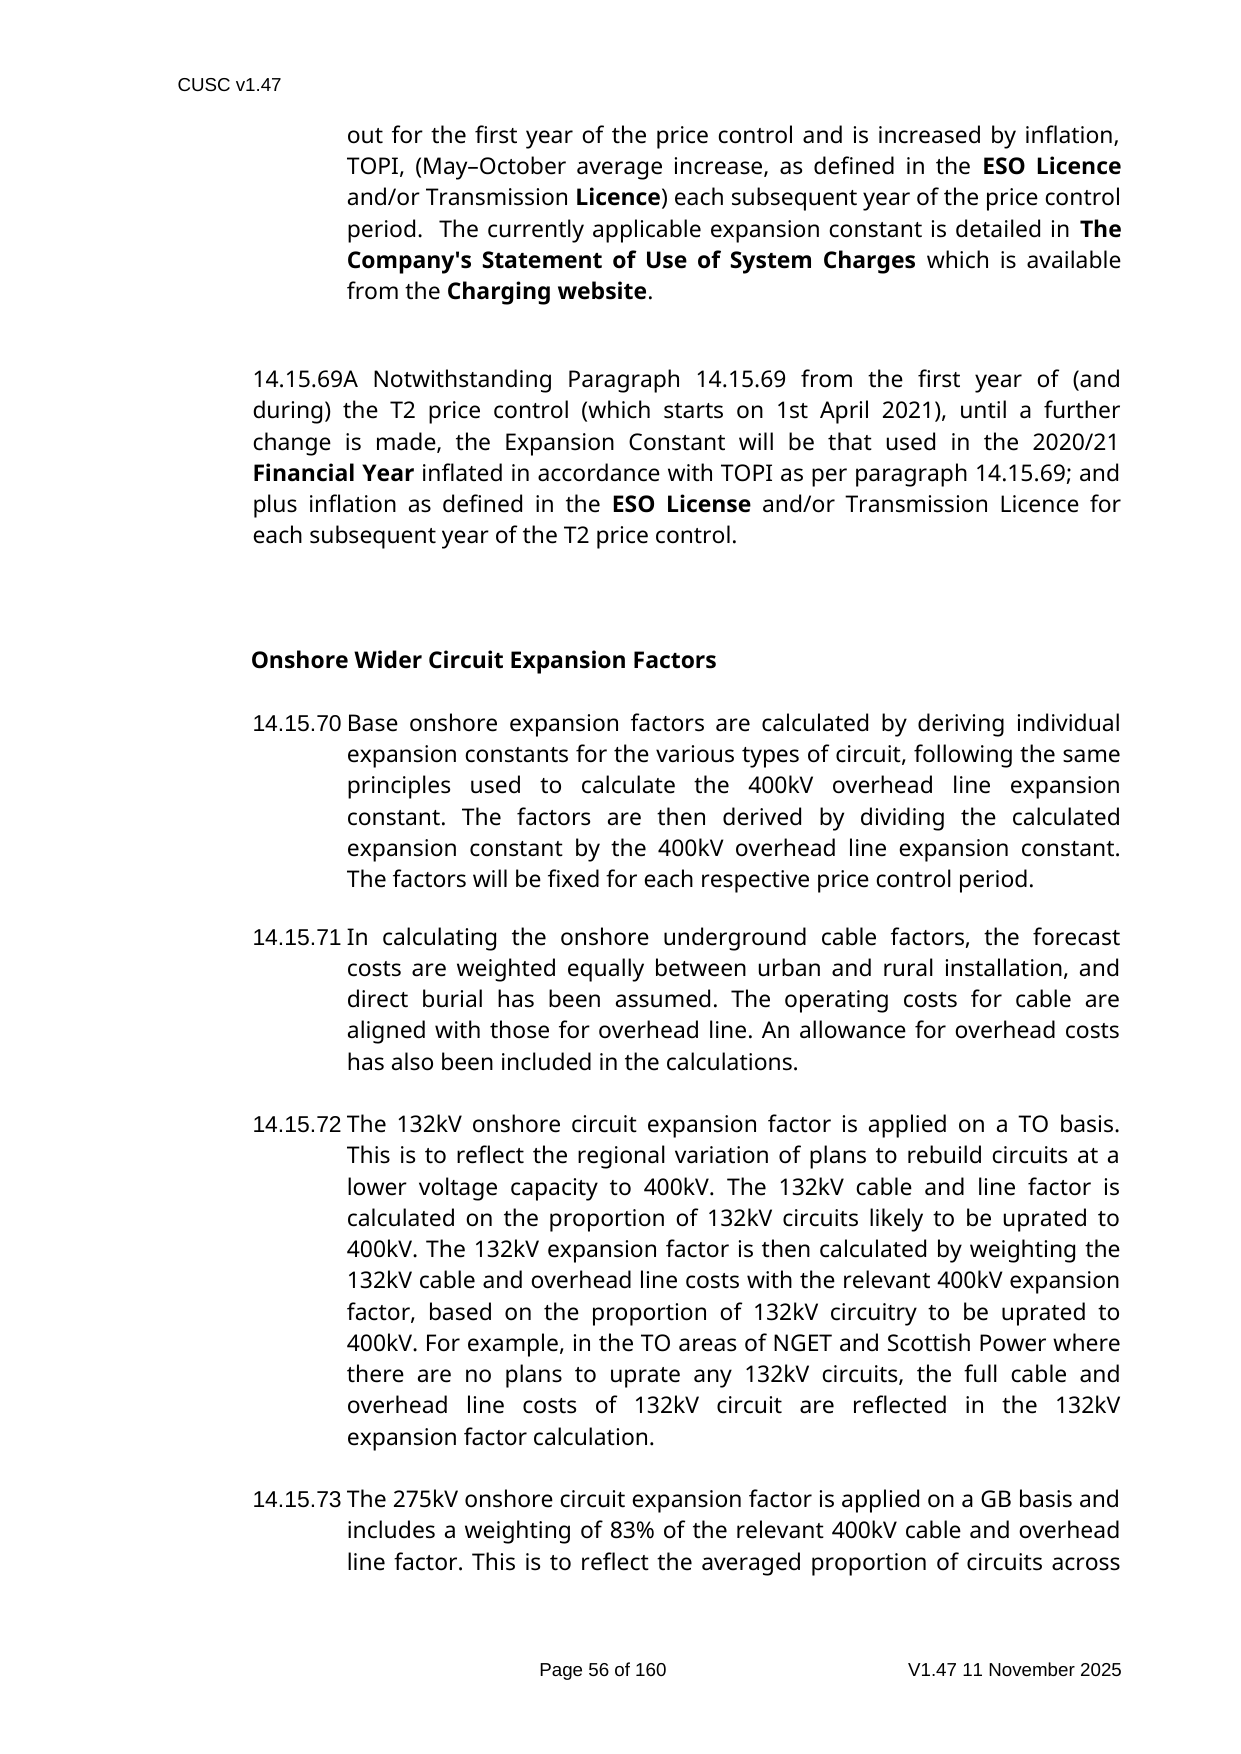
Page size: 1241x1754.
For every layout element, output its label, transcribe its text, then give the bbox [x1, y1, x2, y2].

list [252, 119, 1121, 306]
list Base onshore expansion factors are calculated by deriving individual expansion constants for the various types of circuit, following the same principles used to calculate the 400kV overhead line expansion constant. The factors are then derived by dividing the calculated expansion constant by the 400kV overhead line expansion constant. The factors will be fixed for each respective price control period. [252, 707, 1121, 894]
text Onshore Wider Circuit Expansion Factors [251, 644, 1121, 675]
text 14.15.69A Notwithstanding Paragraph 14.15.69 from the first year of (and during) the T2 price control (which starts on 1st April 2021), until a further change is made, the Expansion Constant will be that used in the 2020/21 Financial Year inflated in accordance with TOPI as per paragraph 14.15.69; and plus inflation as defined in the ESO License and/or Transmission Licence for each subsequent year of the T2 price control. [252, 363, 1121, 550]
list In calculating the onshore underground cable factors, the forecast costs are weighted equally between urban and rural installation, and direct burial has been assumed. The operating costs for cable are aligned with those for overhead line. An allowance for overhead costs has also been included in the calculations. [252, 921, 1121, 1077]
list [252, 1483, 1121, 1577]
list The 132kV onshore circuit expansion factor is applied on a TO basis. This is to reflect the regional variation of plans to rebuild circuits at a lower voltage capacity to 400kV. The 132kV cable and line factor is calculated on the proportion of 132kV circuits likely to be uprated to 400kV. The 132kV expansion factor is then calculated by weighting the 132kV cable and overhead line costs with the relevant 400kV expansion factor, based on the proportion of 132kV circuitry to be uprated to 400kV. For example, in the TO areas of NGET and Scottish Power where there are no plans to uprate any 132kV circuits, the full cable and overhead line costs of 132kV circuit are reflected in the 132kV expansion factor calculation. [252, 1108, 1121, 1452]
